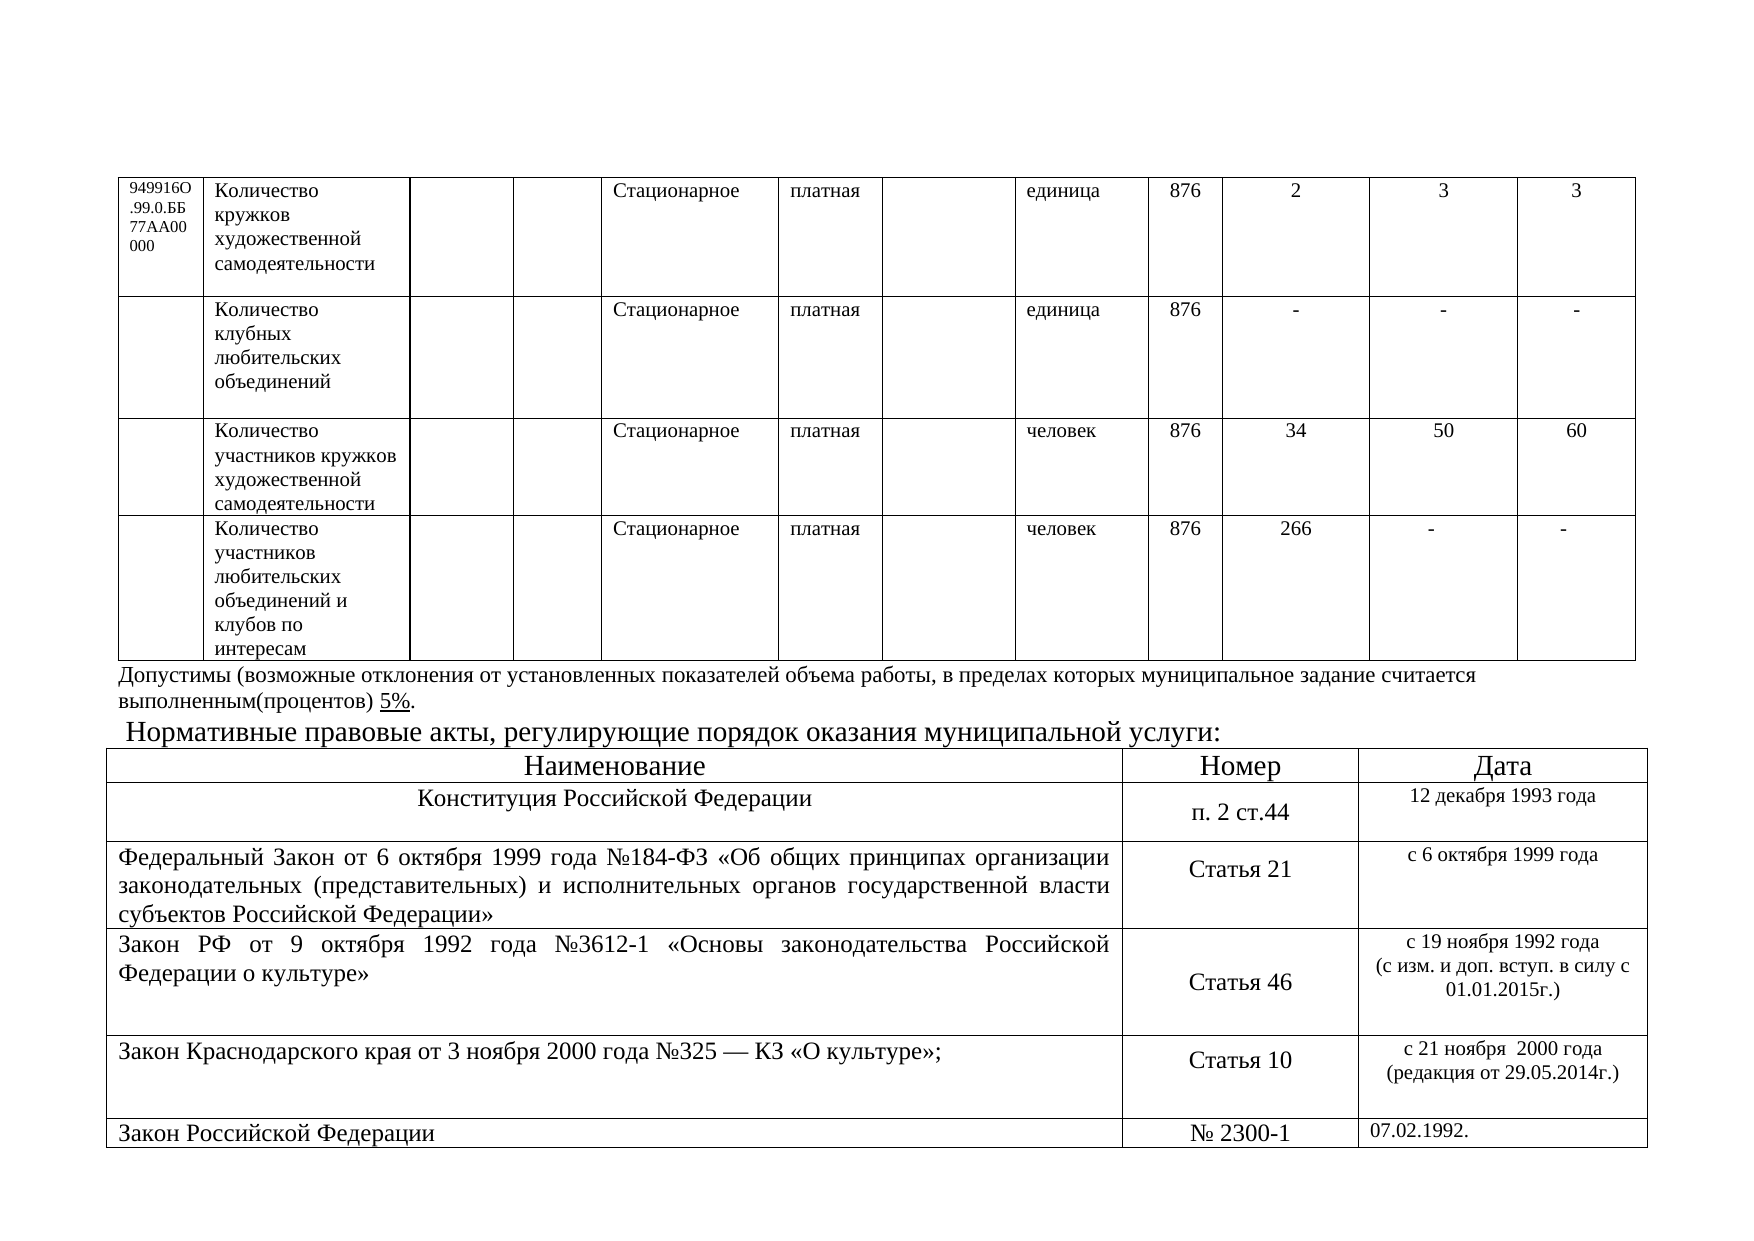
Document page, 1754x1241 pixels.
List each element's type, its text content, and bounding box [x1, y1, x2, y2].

table_cell Количество участников любительских объединений и клубов по интересам [204, 516, 409, 660]
table_header Дата [1359, 749, 1647, 782]
table_cell [411, 516, 513, 660]
table_cell [411, 178, 513, 296]
table_cell - [1223, 297, 1369, 417]
table_cell платная [779, 419, 882, 515]
table_cell Статья 10 [1123, 1036, 1358, 1117]
table_cell Закон РФ от 9 октября 1992 года №3612-1 «Основы законодательства Российской Федерации о культуре» [107, 929, 1122, 1035]
table_cell Закон Краснодарского края от 3 ноября 2000 года №325 — КЗ «О культуре»; [107, 1036, 1122, 1117]
table_cell Стационарное [602, 178, 778, 296]
table_cell - [1518, 297, 1635, 417]
table_cell 12 декабря 1993 года [1359, 783, 1647, 841]
table_cell 949916О.99.0.ББ77АА00000 [119, 178, 203, 296]
table_cell Стационарное [602, 516, 778, 660]
table_cell - [1370, 516, 1517, 660]
table_cell п. 2 ст.44 [1123, 783, 1358, 841]
text Нормативные правовые акты, регулирующие порядок оказания муниципальной услуги: [118, 714, 1654, 747]
table_cell Стационарное [602, 297, 778, 417]
table_cell [411, 419, 513, 515]
table_cell с 6 октября 1999 года [1359, 842, 1647, 928]
table_cell 876 [1149, 297, 1222, 417]
table_cell 876 [1149, 516, 1222, 660]
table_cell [1359, 1119, 1647, 1147]
table_header Наименование [107, 749, 1122, 782]
table_cell Конституция Российской Федерации [107, 783, 1122, 841]
table_cell 34 [1223, 419, 1369, 515]
table_cell Количество клубных любительских объединений [204, 297, 409, 417]
table_cell [883, 297, 1015, 417]
table_cell - [1518, 516, 1635, 660]
table_header Номер [1123, 749, 1358, 782]
table_cell 50 [1370, 419, 1517, 515]
table_cell единица [1016, 178, 1148, 296]
table_cell [119, 419, 203, 515]
table_cell 60 [1518, 419, 1635, 515]
table_cell № 2300-1 [1123, 1119, 1358, 1147]
table_cell платная [779, 178, 882, 296]
table_cell Федеральный Закон от 6 октября 1999 года №184-ФЗ «Об общих принципах организации законодательных (представительных) и исполнительных органов государственной власти субъектов Российской Федерации» [107, 842, 1122, 928]
table_cell [883, 178, 1015, 296]
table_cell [107, 1119, 1122, 1147]
table_cell единица [1016, 297, 1148, 417]
table_cell 266 [1223, 516, 1369, 660]
table_cell Статья 46 [1123, 929, 1358, 1035]
table_cell [119, 516, 203, 660]
table_cell платная [779, 516, 882, 660]
table_cell 876 [1149, 419, 1222, 515]
table_cell [514, 419, 601, 515]
table_cell Статья 21 [1123, 842, 1358, 928]
text Допустимы (возможные отклонения от установленных показателей объема работы, в пределах которых муниципальное задание считается выполненным(процентов) 5%. [118, 661, 1654, 714]
table_cell [883, 419, 1015, 515]
table_cell с 19 ноября 1992 года (с изм. и доп. вступ. в силу с 01.01.2015г.) [1359, 929, 1647, 1035]
table_cell 3 [1518, 178, 1635, 296]
table_cell 3 [1370, 178, 1517, 296]
table_cell 876 [1149, 178, 1222, 296]
table_cell [514, 297, 601, 417]
table_cell человек [1016, 516, 1148, 660]
table_cell [883, 516, 1015, 660]
table_cell Количество кружков художественной самодеятельности [204, 178, 409, 296]
table_cell человек [1016, 419, 1148, 515]
table_cell 2 [1223, 178, 1369, 296]
table_cell платная [779, 297, 882, 417]
table_cell [411, 297, 513, 417]
table_cell Количество участников кружков художественной самодеятельности [204, 419, 409, 515]
table_cell с 21 ноября 2000 года (редакция от 29.05.2014г.) [1359, 1036, 1647, 1117]
table_cell Стационарное [602, 419, 778, 515]
table_cell [514, 516, 601, 660]
table_cell [119, 297, 203, 417]
table_cell - [1370, 297, 1517, 417]
table_cell [514, 178, 601, 296]
